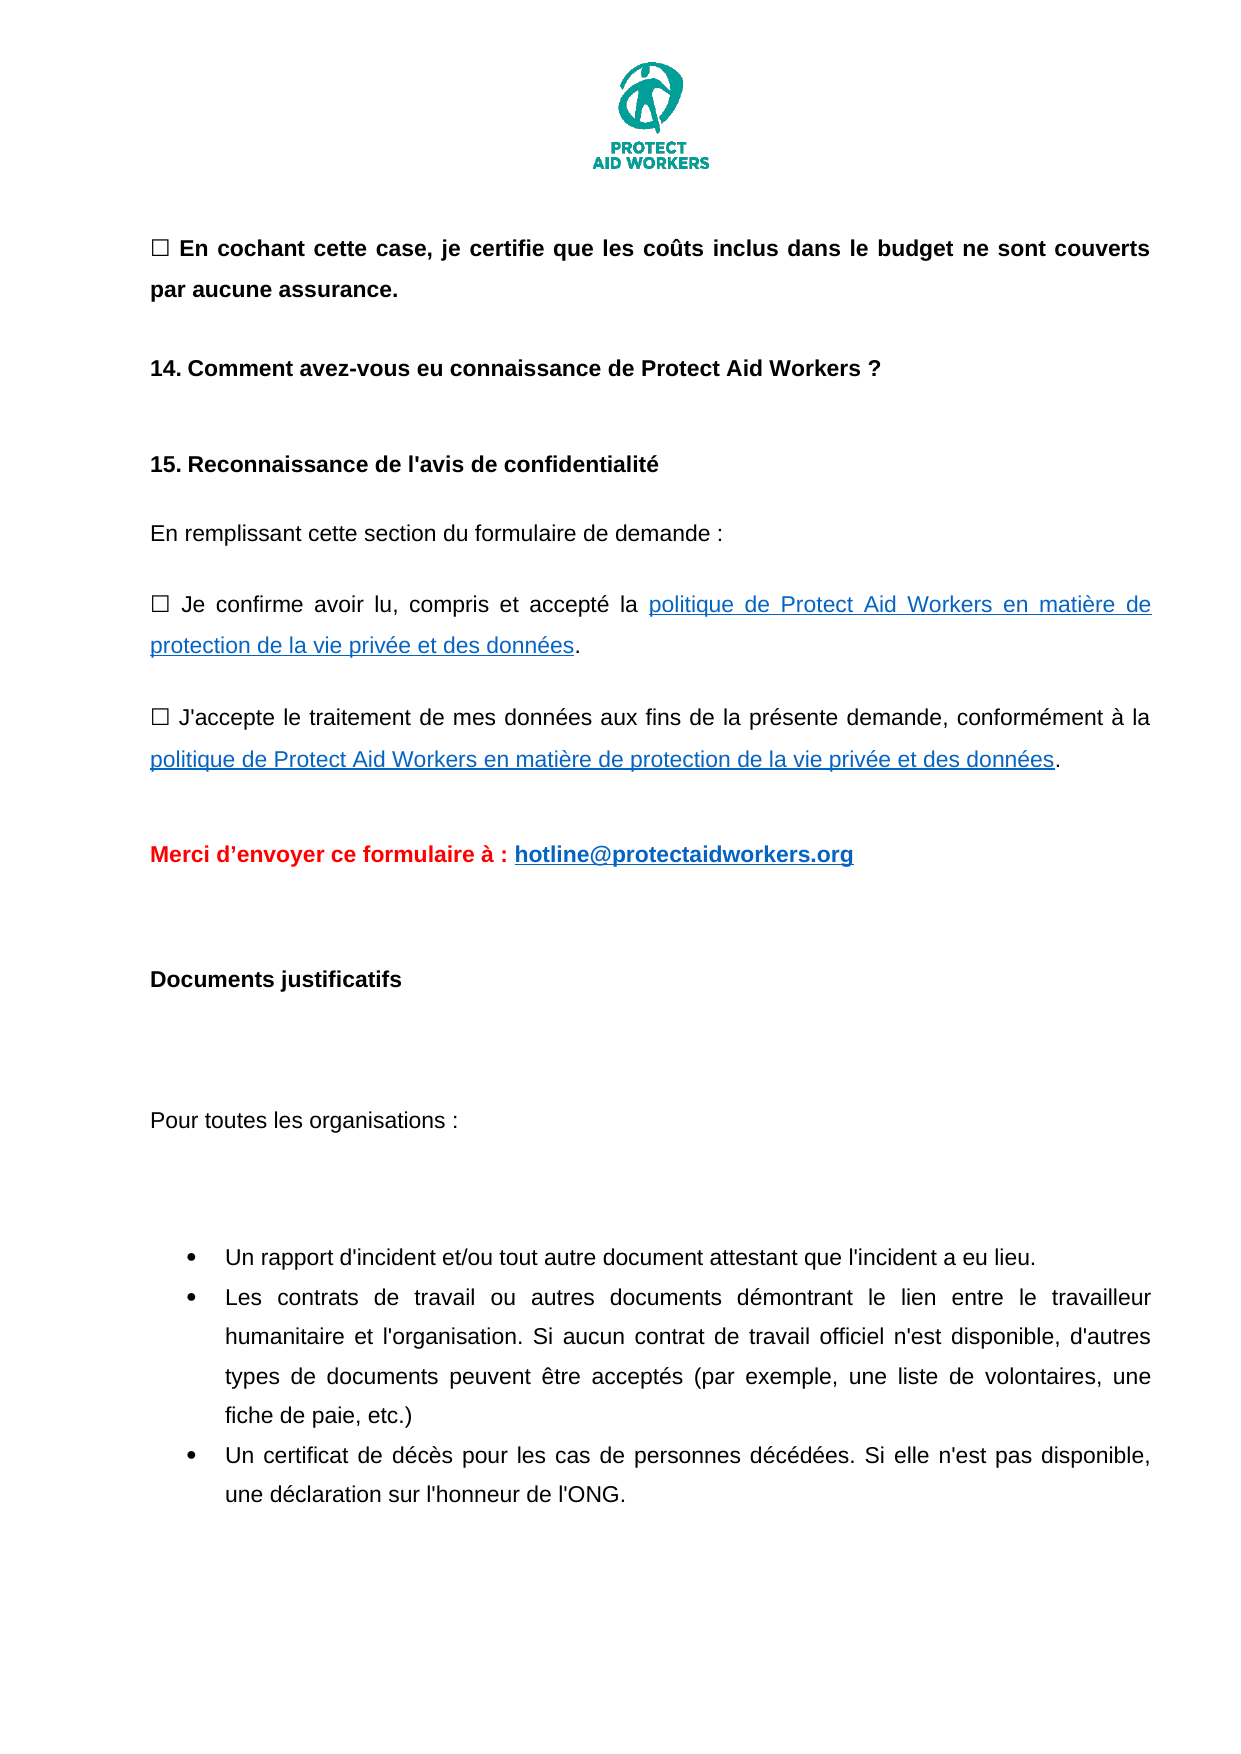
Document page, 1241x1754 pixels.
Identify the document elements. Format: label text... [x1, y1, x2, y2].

text Je confirme avoir lu, compris et accepté la politique de Protect Aid Workers en matière de protection de la vie privée et des données. [150, 588, 1152, 659]
picture [592, 62, 709, 169]
list Un certificat de décès pour les cas de personnes décédées. Si elle n'est pas disponible, une déclaration sur l'honneur de l'ONG. [187, 1442, 1152, 1507]
list Comment avez-vous eu connaissance de Protect Aid Workers ? [150, 355, 1152, 382]
text Documents justificatifs [150, 966, 1152, 992]
list Un rapport d'incident et/ou tout autre document attestant que l'incident a eu lieu. [187, 1244, 1152, 1271]
list Les contrats de travail ou autres documents démontrant le lien entre le travailleur humanitaire et l'organisation. Si aucun contrat de travail officiel n'est disponible, d'autres types de documents peuvent être acceptés (par exemple, une liste de volontaires, une fiche de paie, etc.) [187, 1284, 1152, 1428]
list Reconnaissance de l'avis de confidentialité [150, 451, 1152, 477]
text ☐ En cochant cette case, je certifie que les coûts inclus dans le budget ne sont couverts par aucune assurance. [150, 232, 1152, 303]
text Merci d’envoyer ce formulaire à : hotline@protectaidworkers.org [150, 841, 1152, 867]
text Pour toutes les organisations : [150, 1107, 1152, 1133]
text En remplissant cette section du formulaire de demande : [150, 519, 1152, 546]
text J'accepte le traitement de mes données aux fins de la présente demande, conformément à la politique de Protect Aid Workers en matière de protection de la vie privée et des données. [150, 701, 1152, 772]
